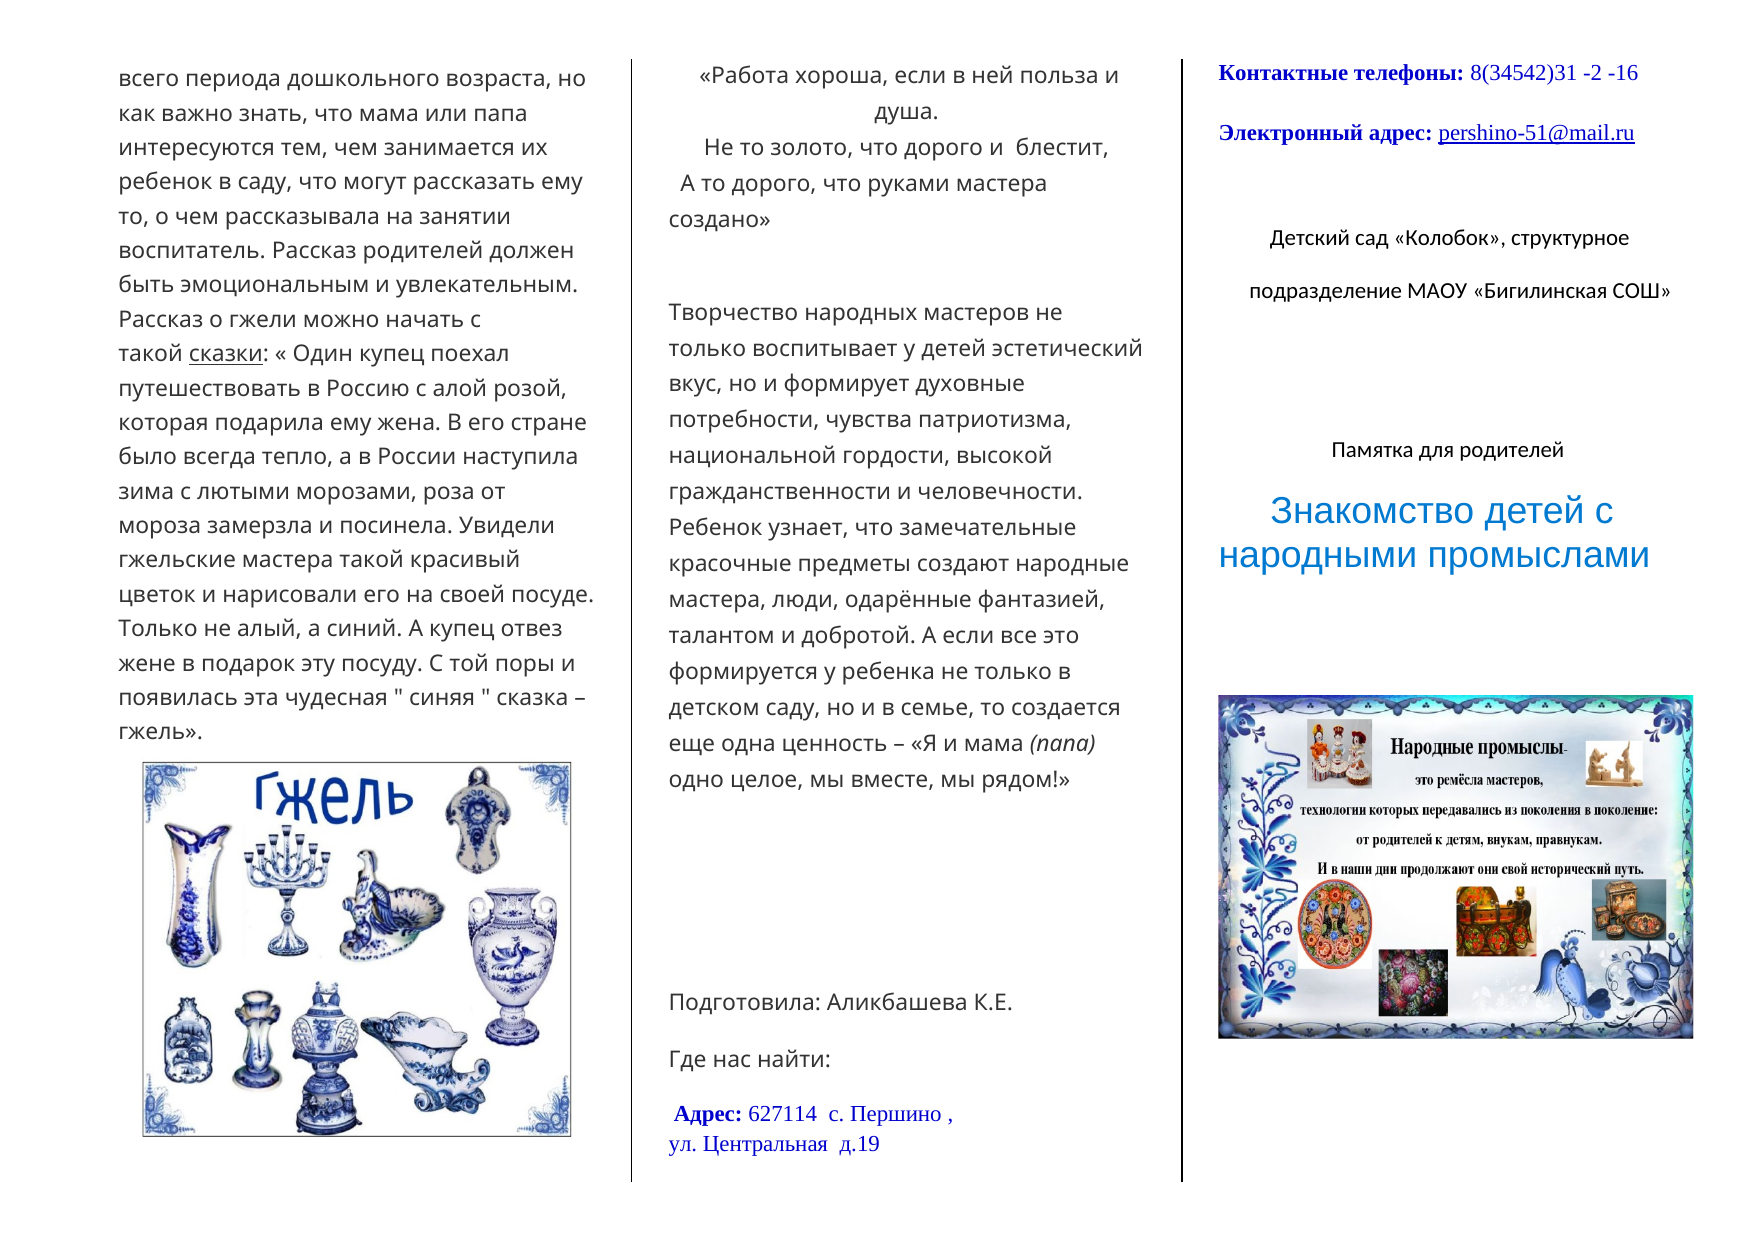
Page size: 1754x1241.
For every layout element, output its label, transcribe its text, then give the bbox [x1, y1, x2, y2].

text подразделение МАОУ «Бигилинская СОШ» [1218, 277, 1695, 304]
text Творчество народных мастеров не только воспитывает у детей эстетический вкус, но и формирует духовные потребности, чувства патриотизма, национальной гордости, высокой гражданственности и человечности. Ребенок узнает, что замечательные красочные предметы создают народные мастера, люди, одарённые фантазией, талантом и добротой. А если все это формируется у ребенка не только в детском саду, но и в семье, то создается еще одна ценность – «Я и мама (папа) одно целое, мы вместе, мы рядом!» [668, 296, 1144, 794]
text Подготовила: Аликбашева К.Е. [668, 986, 1144, 1017]
text Не то золото, что дорого и блестит, [668, 131, 1144, 162]
text Знакомство детей с народными промыслами [1218, 489, 1695, 575]
picture [118, 746, 595, 1161]
picture [1218, 695, 1694, 1039]
text Памятка для родителей [1218, 436, 1695, 464]
text Где нас найти: [668, 1043, 1144, 1074]
text Адрес: 627114 с. Першино , ул. Центральная д.19 [668, 1099, 1144, 1156]
text Контактные телефоны: 8(34542)31 -2 -16 Электронный адрес: pershino-51@mail.ru [1218, 59, 1695, 146]
text Детский сад «Колобок», структурное [1218, 223, 1695, 252]
text А то дорого, что руками мастера создано» [668, 167, 1144, 234]
text всего периода дошкольного возраста, но как важно знать, что мама или папа интересуются тем, чем занимается их ребенок в саду, что могут рассказать ему то, о чем рассказывала на занятии воспитатель. Рассказ родителей должен быть эмоциональным и увлекательным. Рассказ о гжели можно начать с такой сказки: « Один купец поехал путешествовать в Россию с алой розой, которая подарила ему жена. В его стране было всегда тепло, а в России наступила зима с лютыми морозами, роза от мороза замерзла и посинела. Увидели гжельские мастера такой красивый цветок и нарисовали его на своей посуде. Только не алый, а синий. А купец отвез жене в подарок эту посуду. С той поры и появилась эта чудесная " синяя " сказка – гжель». [118, 59, 594, 746]
text «Работа хороша, если в ней польза и душа. [668, 59, 1144, 126]
